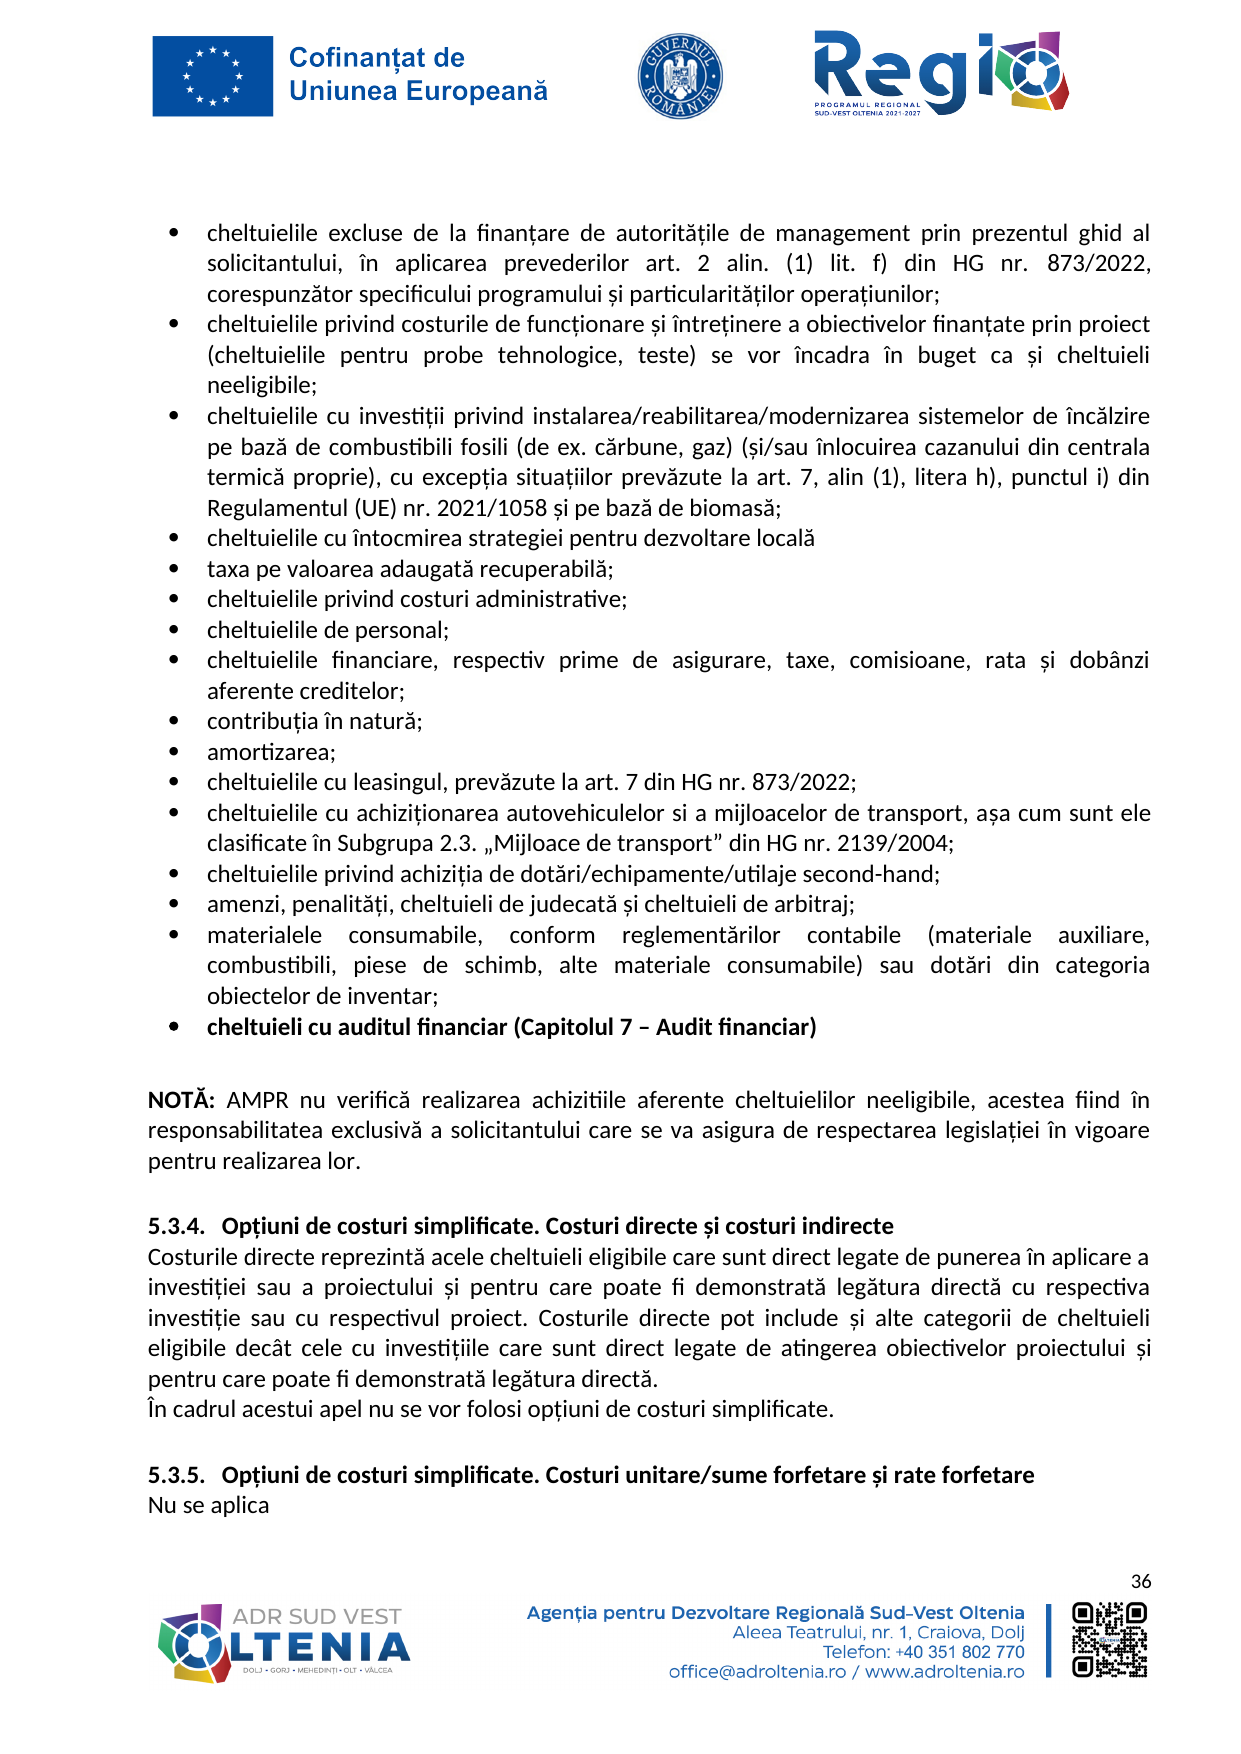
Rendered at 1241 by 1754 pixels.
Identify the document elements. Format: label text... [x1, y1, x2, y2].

picture [633, 31, 728, 121]
subtitle 5.3.4. Opțiuni de costuri simplificate. Costuri directe și costuri indirecte [148, 1210, 1152, 1241]
list materialele consumabile, conform reglementărilor contabile (materiale auxiliare, combustibili, piese de schimb, alte materiale consumabile) sau dotări din categoria obiectelor de inventar; [169, 919, 1152, 1011]
list cheltuielile de personal; [169, 614, 1152, 644]
list cheltuielile cu întocmirea strategiei pentru dezvoltare locală [169, 522, 1152, 553]
text NOTĂ: AMPR nu verifică realizarea achizitiile aferente cheltuielilor neeligibile, acestea fiind în responsabilitatea exclusivă a solicitantului care se va asigura de respectarea legislației în vigoare pentru realizarea lor. [148, 1084, 1152, 1176]
list taxa pe valoarea adaugată recuperabilă; [169, 553, 1152, 583]
list cheltuielile cu leasingul, prevăzute la art. 7 din HG nr. 873/2022; [169, 766, 1152, 797]
text Nu se aplica [148, 1489, 1152, 1520]
list cheltuielile financiare, respectiv prime de asigurare, taxe, comisioane, rata și dobânzi aferente creditelor; [169, 644, 1152, 705]
list cheltuielile privind costuri administrative; [169, 583, 1152, 614]
picture [148, 1593, 1152, 1691]
text În cadrul acestui apel nu se vor folosi opțiuni de costuri simplificate. [148, 1393, 1152, 1424]
list contribuția în natură; [169, 705, 1152, 736]
list cheltuielile cu investiții privind instalarea/reabilitarea/modernizarea sistemelor de încălzire pe bază de combustibili fosili (de ex. cărbune, gaz) (și/sau înlocuirea cazanului din centrala termică proprie), cu excepţia situaţiilor prevăzute la art. 7, alin (1), litera h), punctul i) din Regulamentul (UE) nr. 2021/1058 și pe bază de biomasă; [169, 400, 1152, 522]
list cheltuielile privind costurile de funcționare și întreținere a obiectivelor finanțate prin proiect (cheltuielile pentru probe tehnologice, teste) se vor încadra în buget ca și cheltuieli neeligibile; [169, 309, 1152, 400]
list amortizarea; [169, 736, 1152, 766]
subtitle 5.3.5. Opțiuni de costuri simplificate. Costuri unitare/sume forfetare și rate forfetare [148, 1459, 1152, 1489]
list cheltuielile cu achiziţionarea autovehiculelor si a mijloacelor de transport, aşa cum sunt ele clasificate în Subgrupa 2.3. „Mijloace de transport” din HG nr. 2139/2004; [169, 797, 1152, 858]
picture [147, 31, 550, 120]
picture [812, 29, 1071, 119]
list cheltuielile excluse de la finanțare de autoritățile de management prin prezentul ghid al solicitantului, în aplicarea prevederilor art. 2 alin. (1) lit. f) din HG nr. 873/2022, corespunzător specificului programului și particularităților operațiunilor; [169, 217, 1152, 309]
list cheltuieli cu auditul financiar (Capitolul 7 – Audit financiar) [169, 1011, 1152, 1041]
list amenzi, penalități, cheltuieli de judecată și cheltuieli de arbitraj; [169, 888, 1152, 919]
text Costurile directe reprezintă acele cheltuieli eligibile care sunt direct legate de punerea în aplicare a investiţiei sau a proiectului şi pentru care poate fi demonstrată legătura directă cu respectiva investiţie sau cu respectivul proiect. Costurile directe pot include şi alte categorii de cheltuieli eligibile decât cele cu investiţiile care sunt direct legate de atingerea obiectivelor proiectului şi pentru care poate fi demonstrată legătura directă. [148, 1241, 1152, 1393]
list cheltuielile privind achiziţia de dotări/echipamente/utilaje second-hand; [169, 858, 1152, 888]
